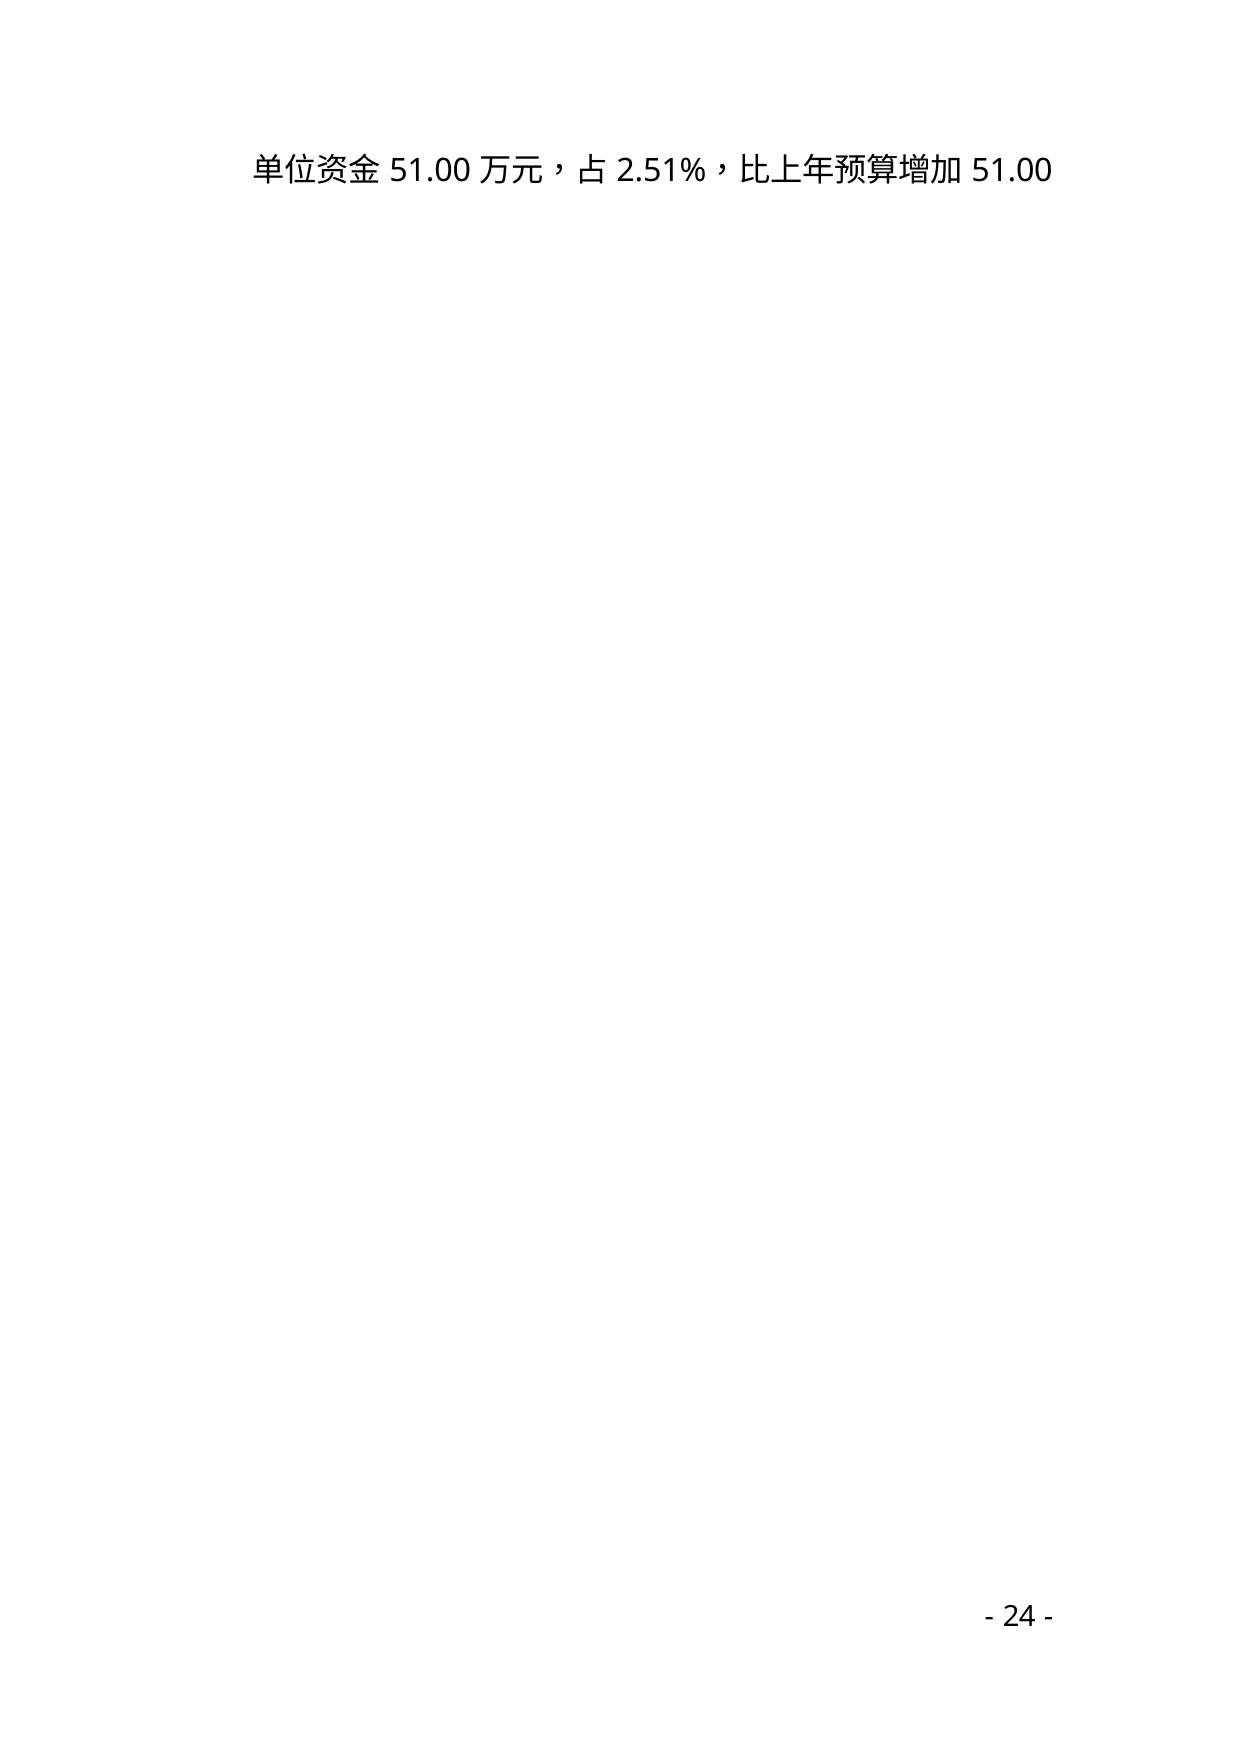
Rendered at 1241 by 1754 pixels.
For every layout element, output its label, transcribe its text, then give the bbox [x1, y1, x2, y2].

text 单位资金 51.00 万元，占 2.51%，比上年预算增加 51.00 [186, 149, 1053, 189]
